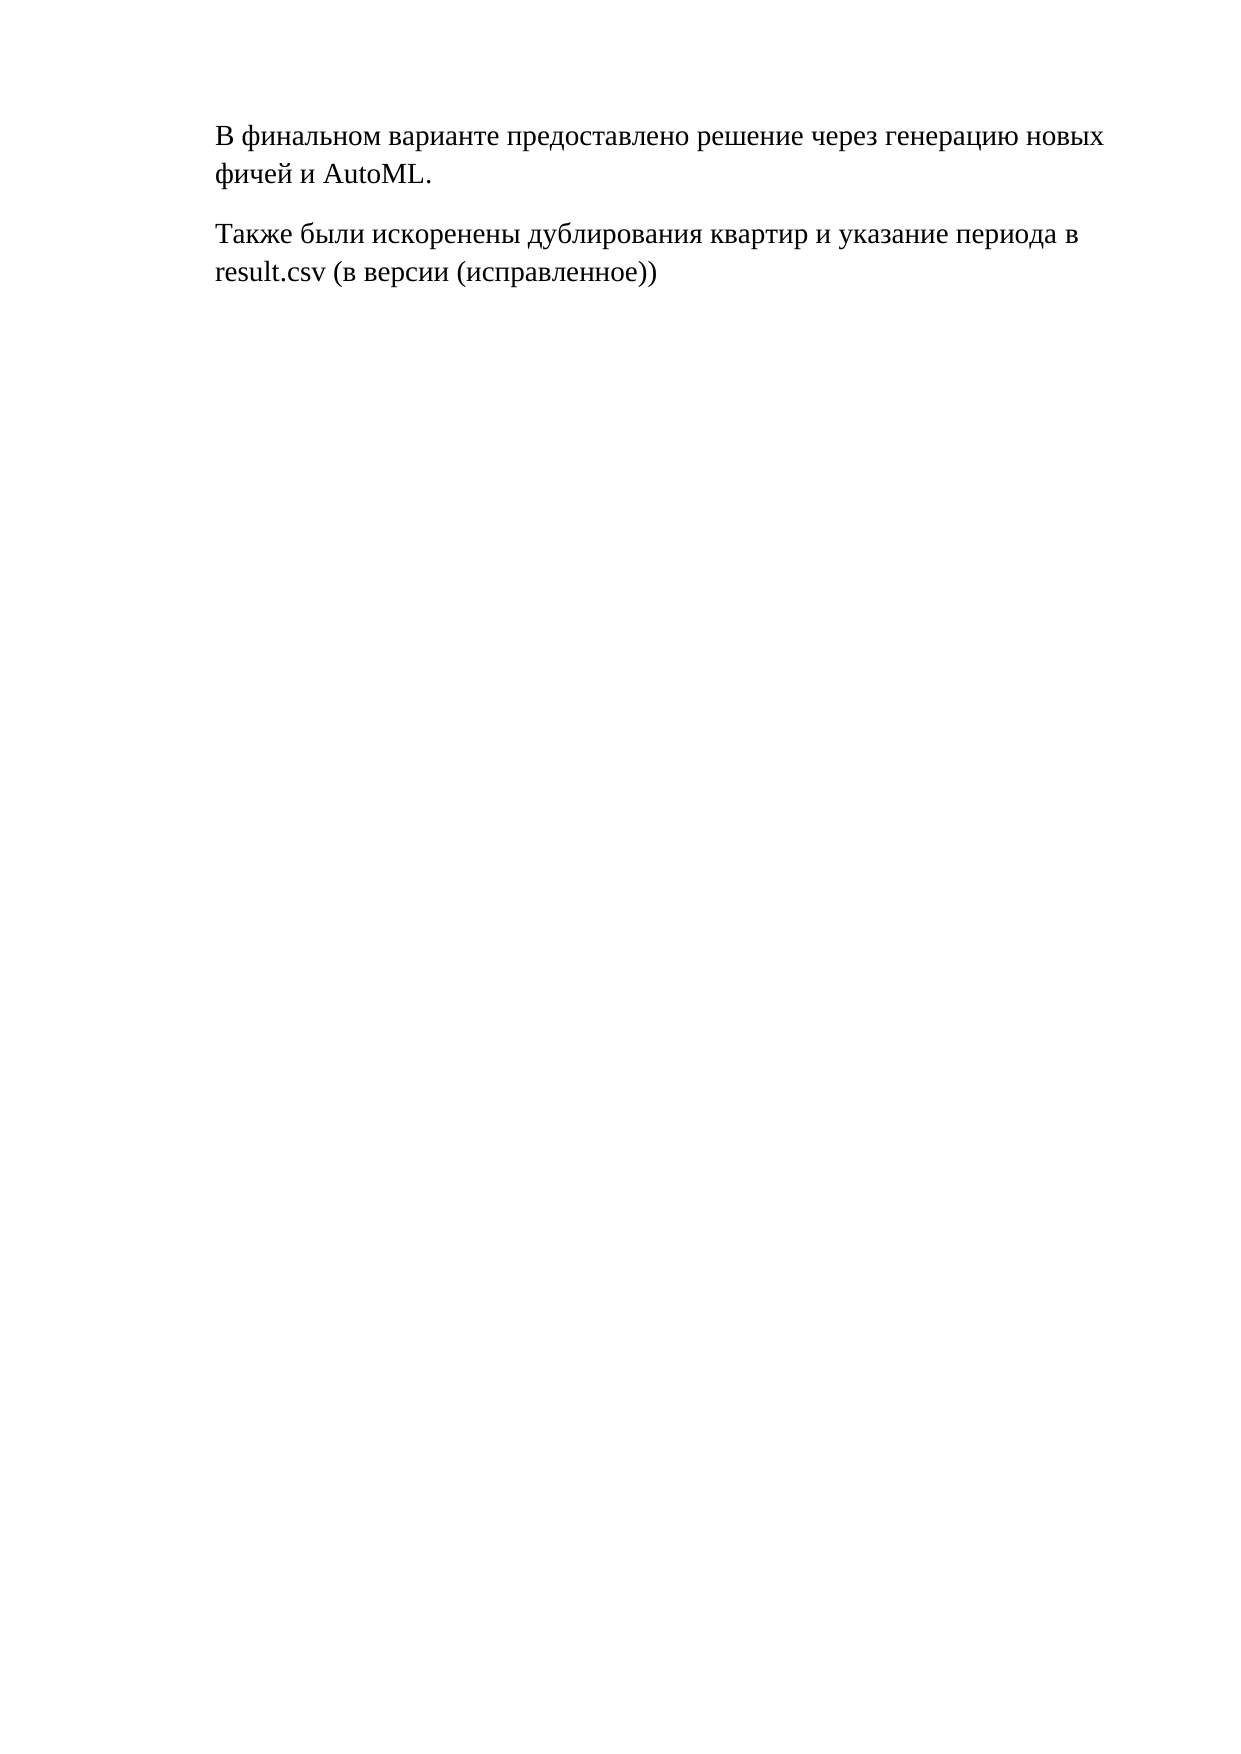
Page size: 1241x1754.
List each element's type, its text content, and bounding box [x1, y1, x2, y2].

text Также были искоренены дублирования квартир и указание периода в result.csv (в версии (исправленное)) [215, 216, 1152, 288]
text В финальном варианте предоставлено решение через генерацию новых фичей и AutoML. [215, 118, 1152, 190]
